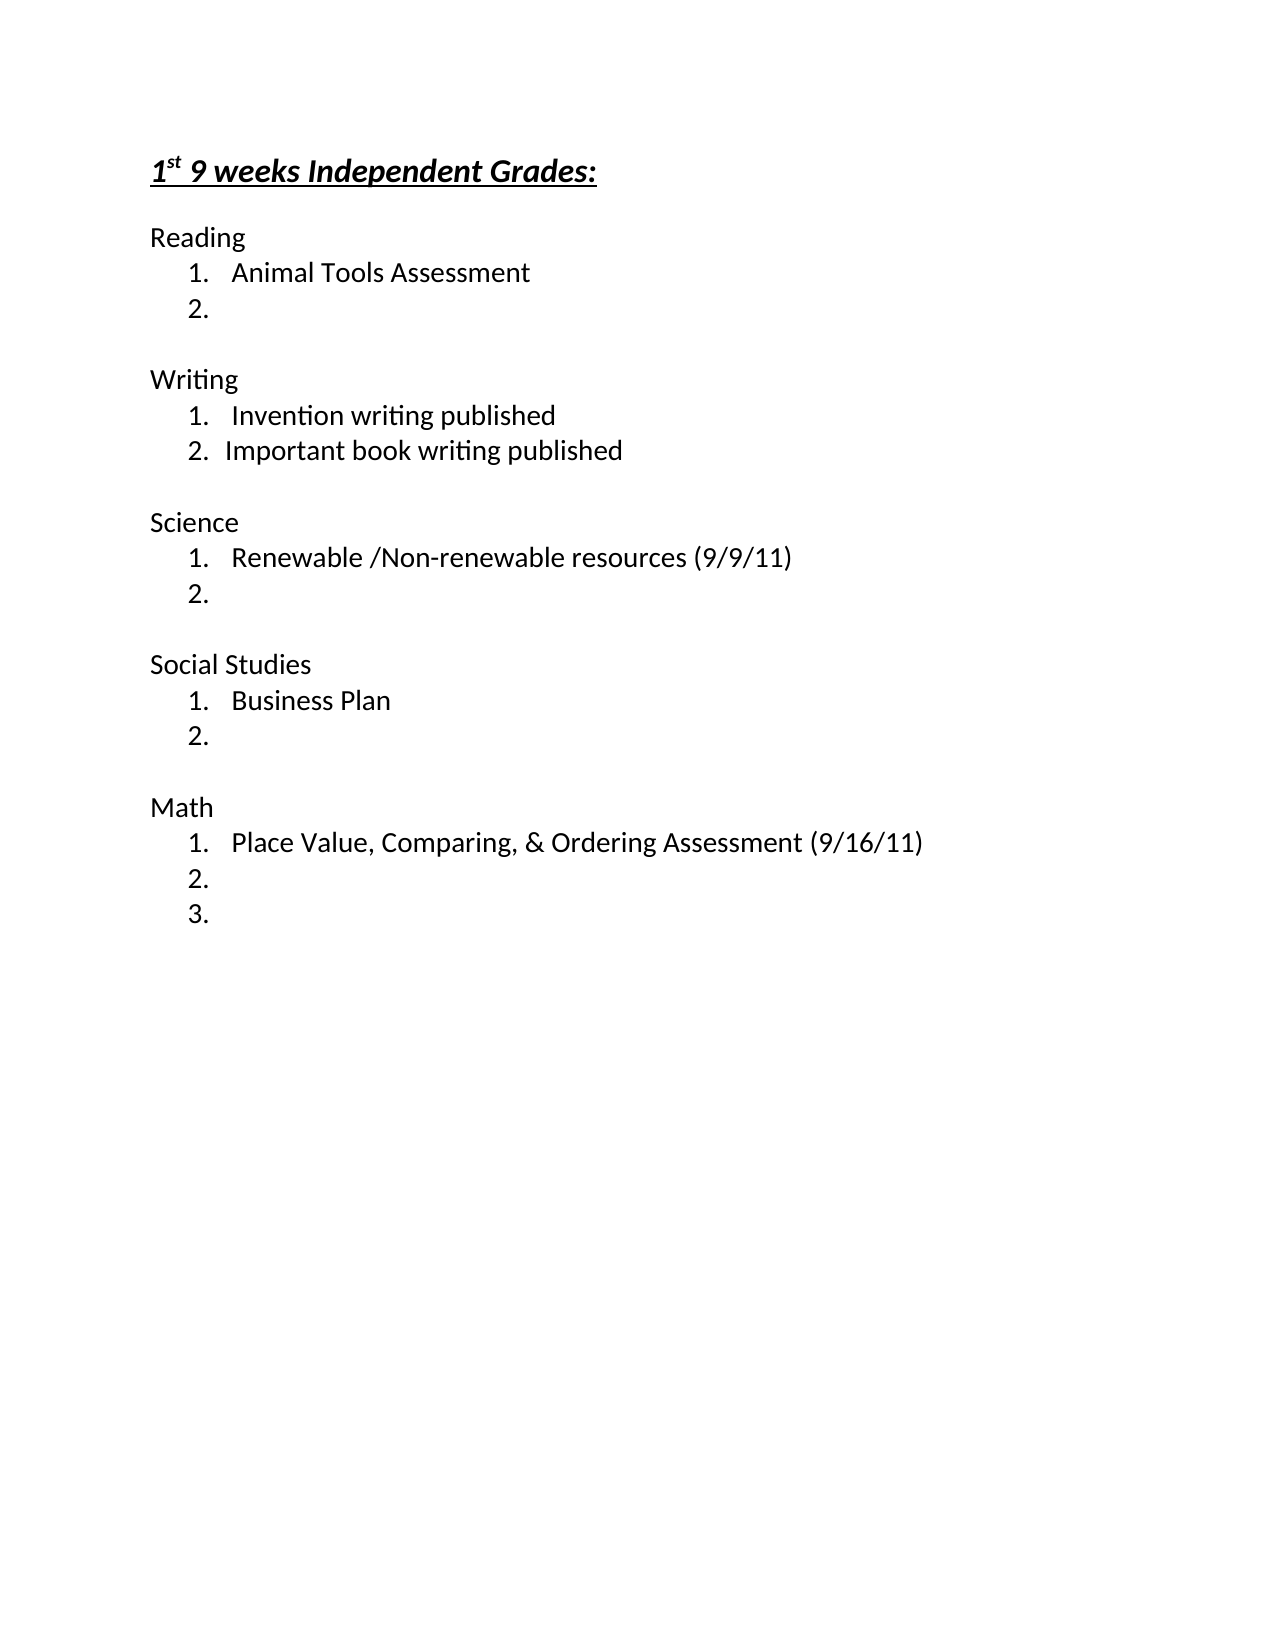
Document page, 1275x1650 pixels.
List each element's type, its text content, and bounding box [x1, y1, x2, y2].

text 1st 9 weeks Independent Grades: [150, 150, 1125, 191]
list Business Plan [187, 682, 1125, 717]
list Invention writing published [187, 397, 1125, 432]
list Place Value, Comparing, & Ordering Assessment (9/16/11) [187, 824, 1125, 860]
list Renewable /Non-renewable resources (9/9/11) [187, 539, 1125, 575]
list Important book writing published [187, 432, 1125, 468]
text Writing [150, 361, 1125, 397]
text Social Studies [150, 646, 1125, 682]
text Reading [150, 219, 1125, 254]
list Animal Tools Assessment [187, 254, 1125, 290]
text Science [150, 504, 1125, 539]
text Math [150, 789, 1125, 824]
